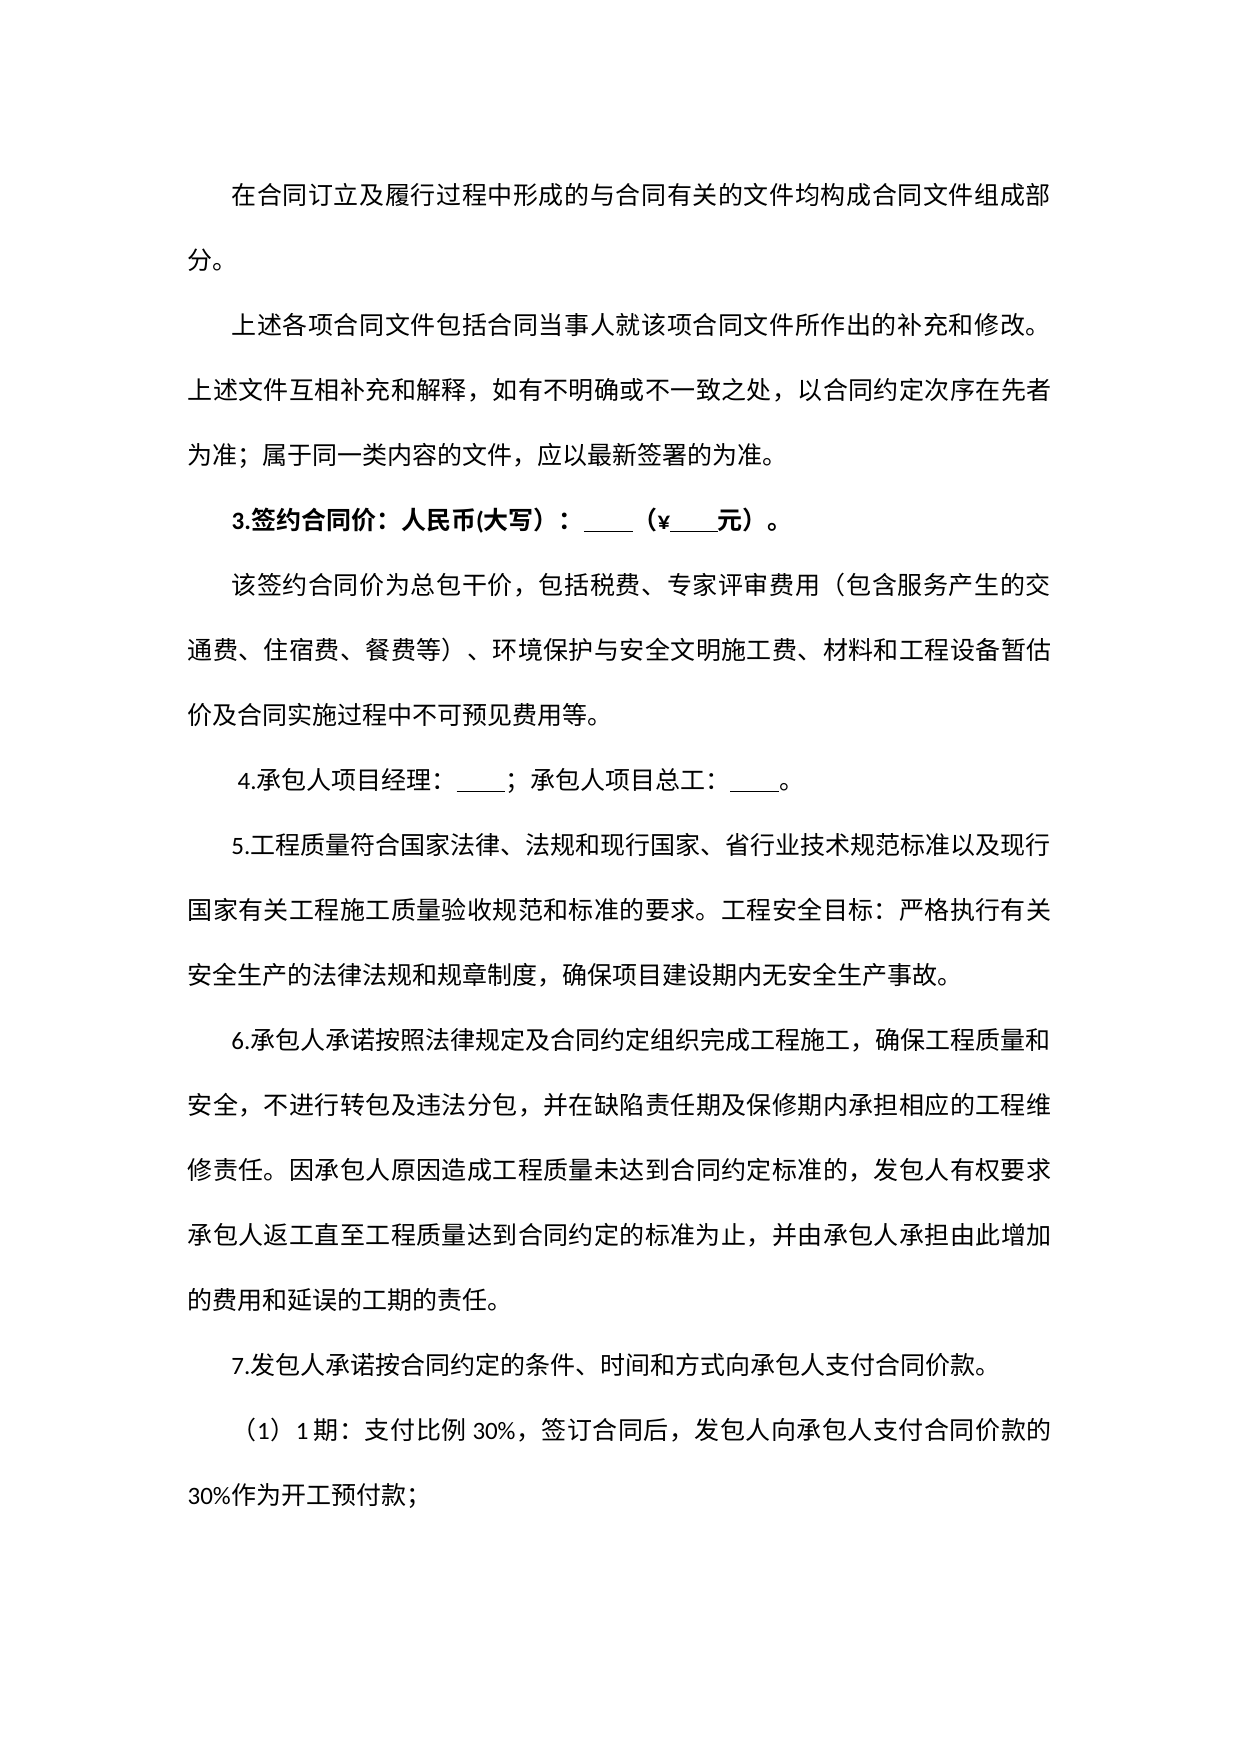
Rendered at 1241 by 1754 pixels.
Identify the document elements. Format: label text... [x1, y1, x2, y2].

text 该签约合同价为总包干价，包括税费、专家评审费用（包含服务产生的交通费、住宿费、餐费等）、环境保护与安全文明施工费、材料和工程设备暂估价及合同实施过程中不可预见费用等。 [187, 552, 1053, 747]
text 上述各项合同文件包括合同当事人就该项合同文件所作出的补充和修改。上述文件互相补充和解释，如有不明确或不一致之处，以合同约定次序在先者为准；属于同一类内容的文件，应以最新签署的为准。 [187, 292, 1053, 487]
text 3.签约合同价：人民币(大写）： （¥ 元）。 [187, 487, 1053, 552]
text 7.发包人承诺按合同约定的条件、时间和方式向承包人支付合同价款。 [187, 1332, 1053, 1397]
text （1）1期：支付比例30%，签订合同后，发包人向承包人支付合同价款的30%作为开工预付款； [187, 1397, 1053, 1527]
text 在合同订立及履行过程中形成的与合同有关的文件均构成合同文件组成部分。 [187, 162, 1053, 292]
text 4.承包人项目经理： ；承包人项目总工： 。 [187, 747, 1053, 812]
text 6.承包人承诺按照法律规定及合同约定组织完成工程施工，确保工程质量和安全，不进行转包及违法分包，并在缺陷责任期及保修期内承担相应的工程维修责任。因承包人原因造成工程质量未达到合同约定标准的，发包人有权要求承包人返工直至工程质量达到合同约定的标准为止，并由承包人承担由此增加的费用和延误的工期的责任。 [187, 1007, 1053, 1332]
text 5.工程质量符合国家法律、法规和现行国家、省行业技术规范标准以及现行国家有关工程施工质量验收规范和标准的要求。工程安全目标：严格执行有关安全生产的法律法规和规章制度，确保项目建设期内无安全生产事故。 [187, 812, 1053, 1007]
